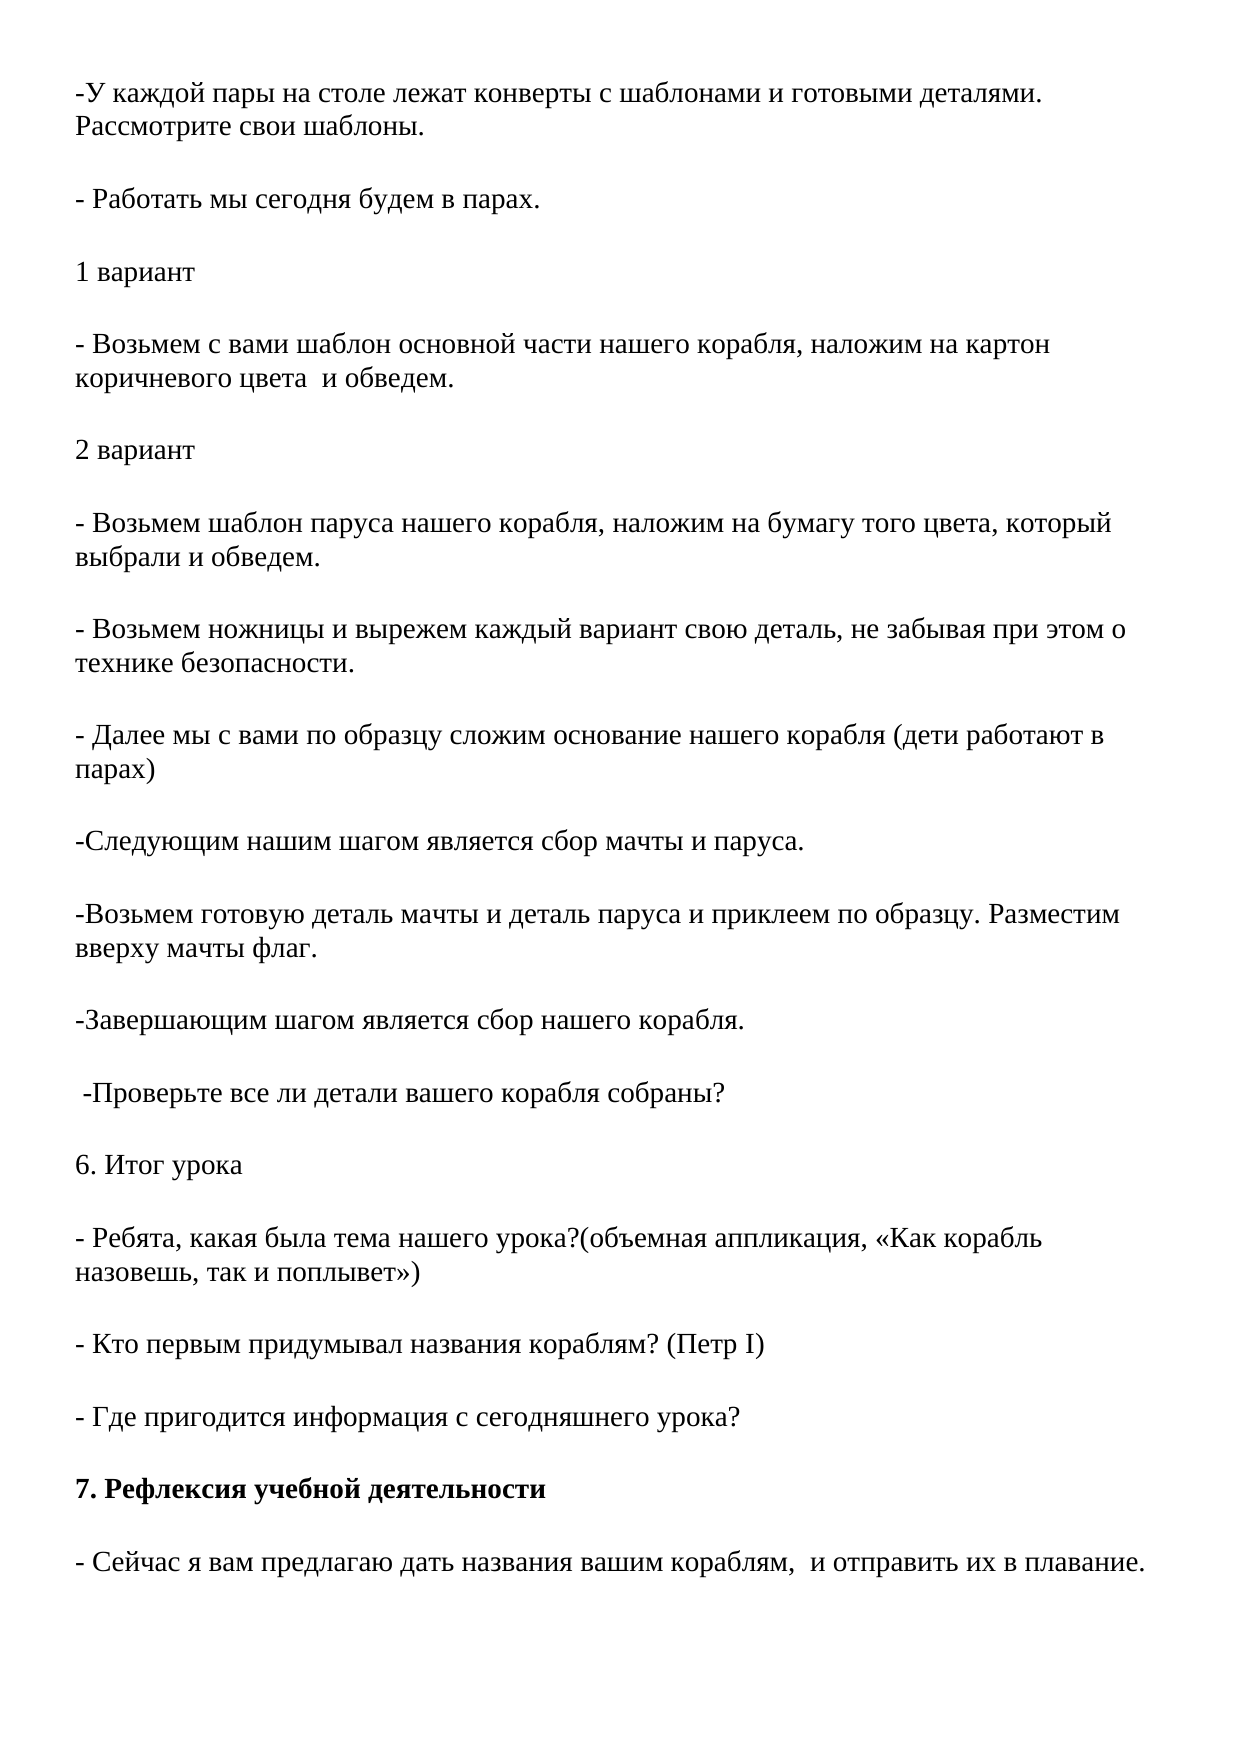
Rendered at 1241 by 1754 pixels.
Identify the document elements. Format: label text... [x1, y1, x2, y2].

text - Далее мы с вами по образцу сложим основание нашего корабля (дети работают в парах) [75, 717, 1165, 784]
text -У каждой пары на столе лежат конверты с шаблонами и готовыми деталями. Рассмотрите свои шаблоны. [75, 75, 1165, 142]
text - Где пригодится информация с сегодняшнего урока? [75, 1399, 1165, 1432]
text -Завершающим шагом является сбор нашего корабля. [75, 1002, 1165, 1036]
text -Возьмем готовую деталь мачты и деталь паруса и приклеем по образцу. Разместим вверху мачты флаг. [75, 896, 1165, 963]
text 6. Итог урока [75, 1147, 1165, 1181]
text - Возьмем с вами шаблон основной части нашего корабля, наложим на картон коричневого цвета и обведем. [75, 326, 1165, 393]
text - Ребята, какая была тема нашего урока?(объемная аппликация, «Как корабль назовешь, так и поплывет») [75, 1220, 1165, 1287]
text - Возьмем шаблон паруса нашего корабля, наложим на бумагу того цвета, который выбрали и обведем. [75, 505, 1165, 572]
text 7. Рефлексия учебной деятельности [75, 1471, 1165, 1505]
text -Проверьте все ли детали вашего корабля собраны? [75, 1075, 1165, 1108]
text 1 вариант [75, 254, 1165, 287]
text - Кто первым придумывал названия кораблям? (Петр I) [75, 1326, 1165, 1360]
text 2 вариант [75, 432, 1165, 466]
text -Следующим нашим шагом является сбор мачты и паруса. [75, 823, 1165, 857]
text - Возьмем ножницы и вырежем каждый вариант свою деталь, не забывая при этом о технике безопасности. [75, 611, 1165, 678]
text - Сейчас я вам предлагаю дать названия вашим кораблям, и отправить их в плавание. [75, 1544, 1165, 1578]
text - Работать мы сегодня будем в парах. [75, 181, 1165, 215]
